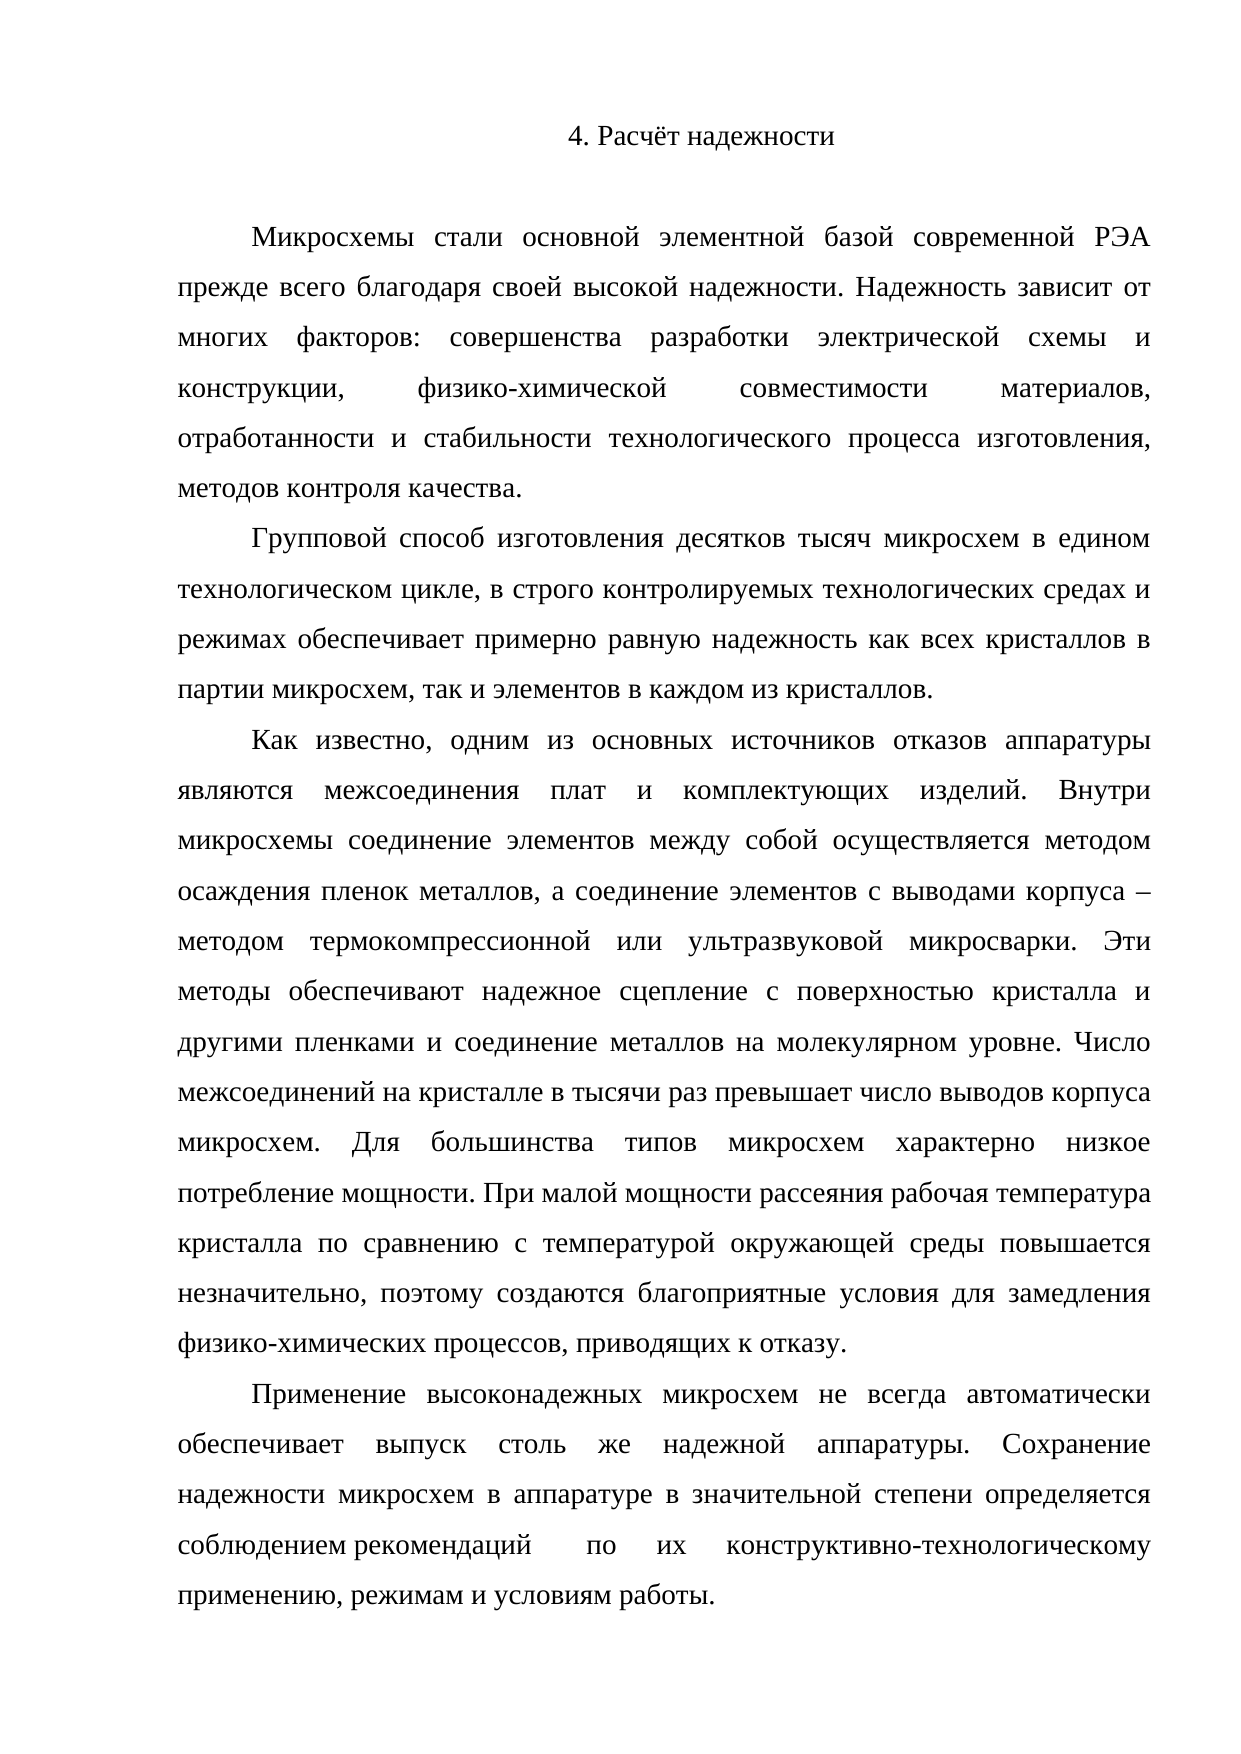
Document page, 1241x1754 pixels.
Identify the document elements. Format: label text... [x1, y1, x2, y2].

text Групповой способ изготовления десятков тысяч микросхем в едином технологическом цикле, в строго контролируемых технологических средах и режимах обеспечивает примерно равную надежность как всех кристаллов в партии микросхем, так и элементов в каждом из кристаллов. [177, 521, 1152, 705]
text Как известно, одним из основных источников отказов аппаратуры являются межсоединения плат и комплектующих изделий. Внутри микросхемы соединение элементов между собой осуществляется методом осаждения пленок металлов, а соединение элементов с выводами корпуса – методом термокомпрессионной или ультразвуковой микросварки. Эти методы обеспечивают надежное сцепление с поверхностью кристалла и другими пленками и соединение металлов на молекулярном уровне. Число межсоединений на кристалле в тысячи раз превышает число выводов корпуса микросхем. Для большинства типов микросхем характерно низкое потребление мощности. При малой мощности рассеяния рабочая температура кристалла по сравнению с температурой окружающей среды повышается незначительно, поэтому создаются благоприятные условия для замедления физико-химических процессов, приводящих к отказу. [177, 722, 1152, 1359]
text Применение высоконадежных микросхем не всегда автоматически обеспечивает выпуск столь же надежной аппаратуры. Сохранение надежности микросхем в аппаратуре в значительной степени определяется соблюдением рекомендаций по их конструктивно-технологическому применению, режимам и условиям работы. [177, 1376, 1152, 1611]
text 4. Расчёт надежности [177, 118, 1152, 152]
text Микросхемы стали основной элементной базой современной РЭА прежде всего благодаря своей высокой надежности. Надежность зависит от многих факторов: совершенства разработки электрической схемы и конструкции, физико-химической совместимости материалов, отработанности и стабильности технологического процесса изготовления, методов контроля качества. [177, 219, 1152, 504]
